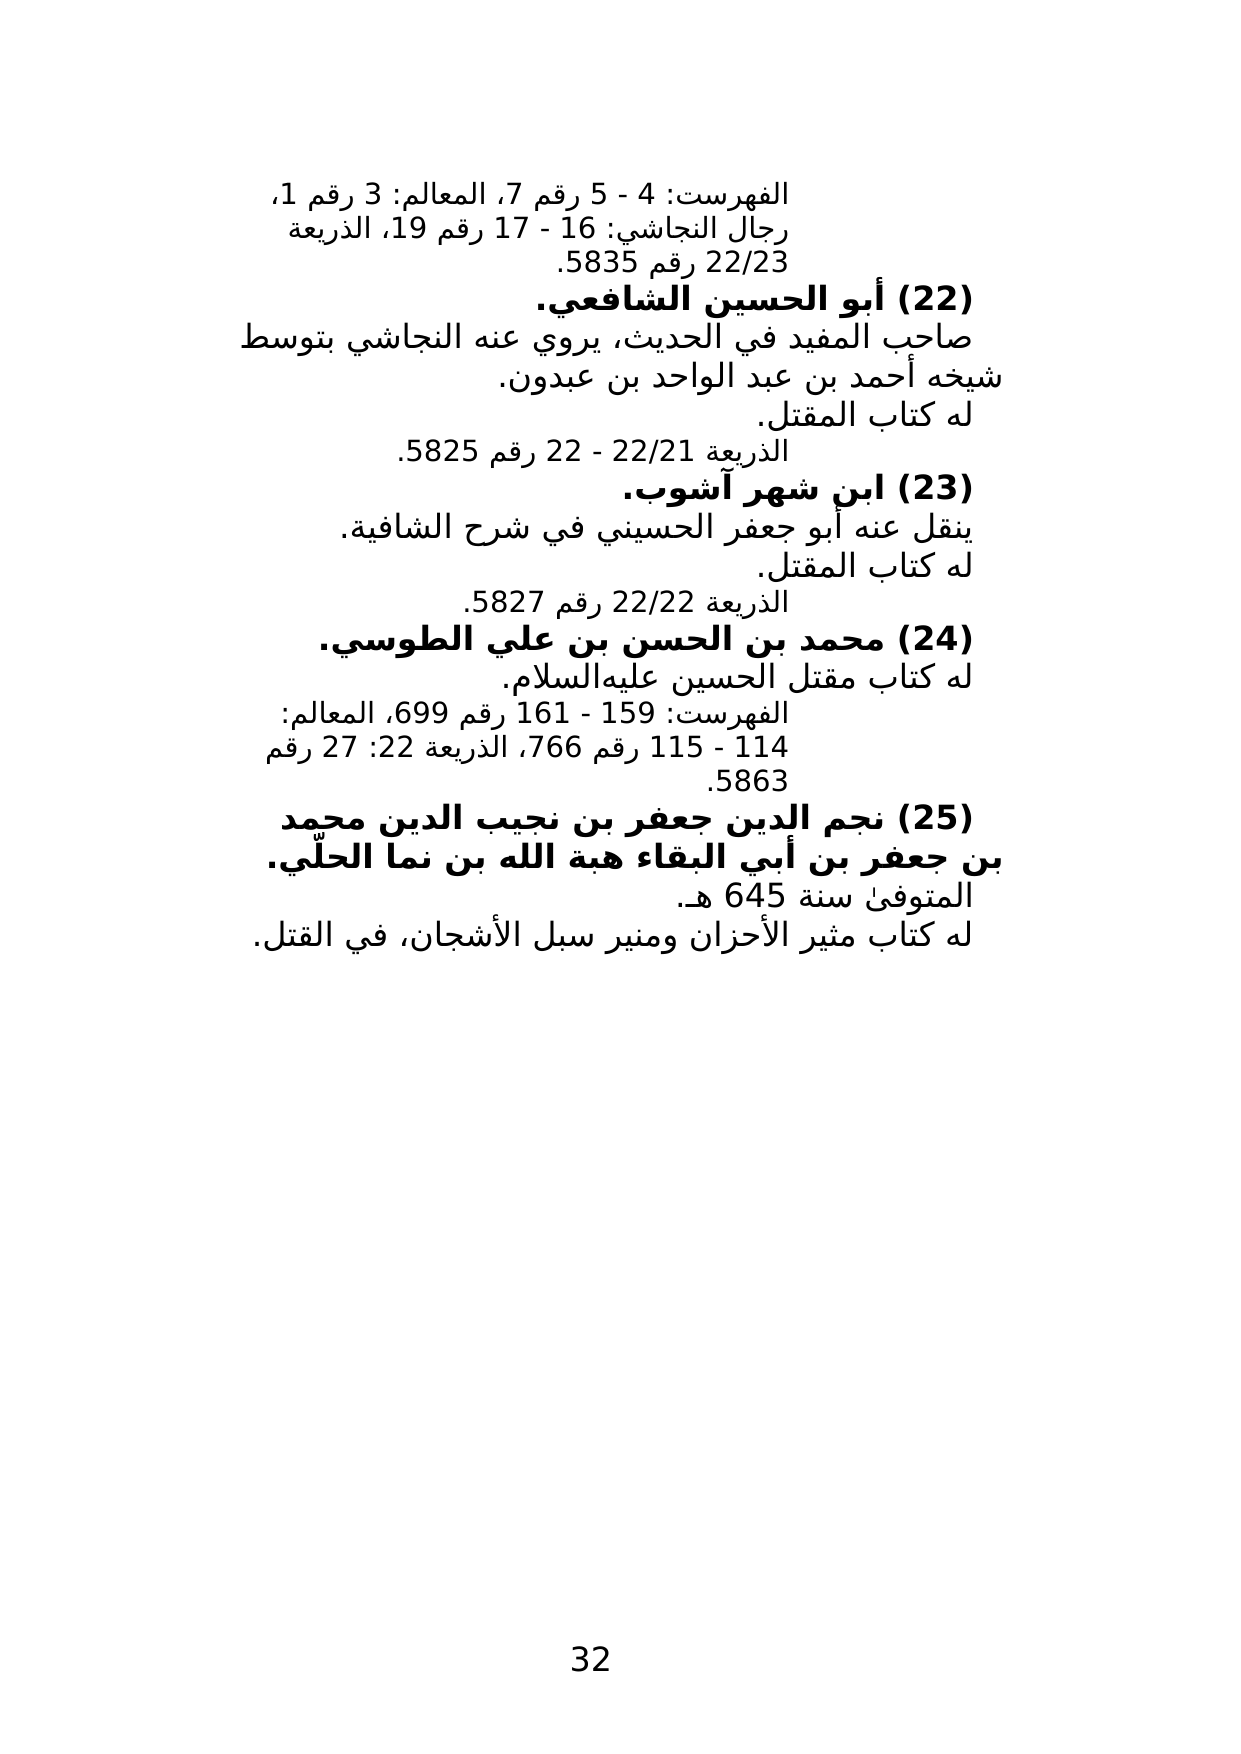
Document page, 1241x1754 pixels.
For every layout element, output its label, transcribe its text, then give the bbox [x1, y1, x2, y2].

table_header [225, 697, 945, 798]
text (25) نجم الدين جعفر بن نجيب الدين محمد بن جعفر بن أبي البقاء هبة الله بن نما الحلّي. [236, 798, 1004, 876]
text له كتاب مثير الأحزان ومنير سبل الأشجان، في القتل. [236, 915, 1004, 954]
text له كتاب المقتل. [236, 546, 1004, 585]
text المتوفىٰ سنة 645 هـ. [236, 876, 1004, 915]
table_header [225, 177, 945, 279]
text ينقل عنه أبو جعفر الحسيني في شرح الشافية. [236, 507, 1004, 546]
text (24) محمد بن الحسن بن علي الطوسي. [236, 619, 1004, 658]
text صاحب المفيد في الحديث، يروي عنه النجاشي بتوسط شيخه أحمد بن عبد الواحد بن عبدون. [236, 318, 1004, 396]
text (22) أبو الحسين الشافعي. [236, 279, 1004, 318]
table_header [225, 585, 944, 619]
text له كتاب مقتل الحسين عليه‌السلام. [236, 658, 1004, 697]
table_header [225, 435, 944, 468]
text له كتاب المقتل. [236, 396, 1004, 434]
text (23) ابن شهر آشوب. [236, 468, 1004, 507]
